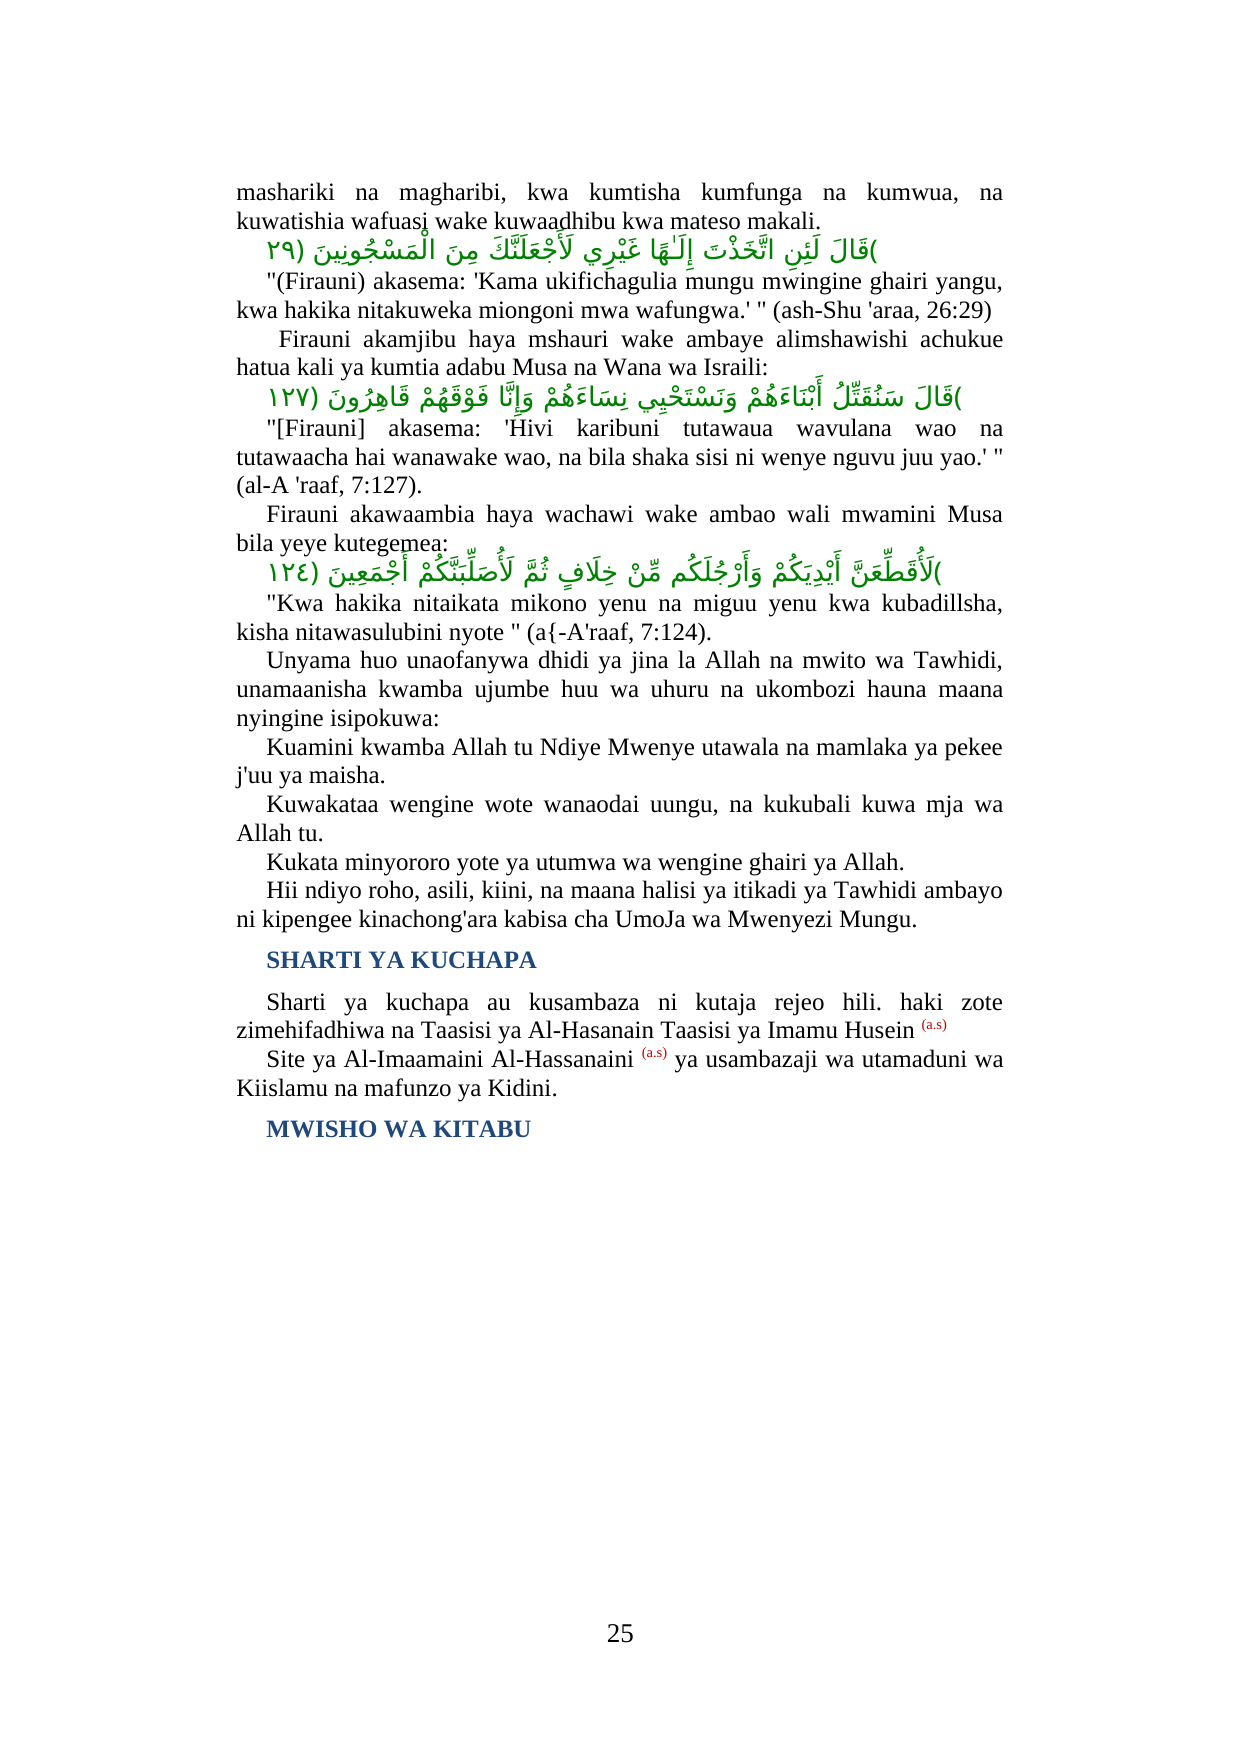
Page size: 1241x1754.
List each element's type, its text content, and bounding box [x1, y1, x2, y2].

text Firauni akamjibu haya mshauri wake ambaye alimshawishi achukue hatua kali ya kumtia adabu Musa na Wana wa Israili: [236, 324, 1004, 381]
text Sharti ya kuchapa au kusambaza ni kutaja rejeo hili. haki zote zimehifadhiwa na Taasisi ya Al-Hasanain Taasisi ya Imamu Husein (a.s) [236, 987, 1004, 1044]
text "[Firauni] akasema: 'Hivi karibuni tutawaua wavulana wao na tutawaacha hai wanawake wao, na bila shaka sisi ni wenye nguvu juu yao.' " (al-A 'raaf, 7:127). [236, 413, 1004, 499]
text Unyama huo unaofanywa dhidi ya jina la Allah na mwito wa Tawhidi, unamaanisha kwamba ujumbe huu wa uhuru na ukombozi hauna maana nyingine isipokuwa: [236, 646, 1004, 732]
text Firauni akawaambia haya wachawi wake ambao wali mwamini Musa bila yeye kutegemea: [236, 499, 1004, 557]
text Kuwakataa wengine wote wanaodai uungu, na kukubali kuwa mja wa Allah tu. [236, 789, 1004, 847]
text "Kwa hakika nitaikata mikono yenu na miguu yenu kwa kubadillsha, kisha nitawasulubini nyote " (a{-A'raaf, 7:124). [236, 588, 1004, 646]
text Site ya Al-Imaamaini Al-Hassanaini (a.s) ya usambazaji wa utamaduni wa Kiislamu na mafunzo ya Kidini. [236, 1044, 1004, 1102]
text Kukata minyororo yote ya utumwa wa wengine ghairi ya Allah. [236, 847, 1004, 876]
subtitle SHARTI YA KUCHAPA [236, 946, 1004, 974]
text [236, 177, 1004, 235]
text Hii ndiyo roho, asili, kiini, na maana halisi ya itikadi ya Tawhidi ambayo ni kipengee kinachong'ara kabisa cha UmoJa wa Mwenyezi Mungu. [236, 876, 1004, 933]
text لَأُقَطِّعَنَّ أَيْدِيَكُمْ وَأَرْجُلَكُم مِّنْ خِلَافٍ ثُمَّ لَأُصَلِّبَنَّكُمْ أَجْمَعِينَ ﴿١٢٤﴾ [236, 557, 1004, 588]
text قَالَ لَئِنِ اتَّخَذْتَ إِلَـٰهًا غَيْرِي لَأَجْعَلَنَّكَ مِنَ الْمَسْجُونِينَ ﴿٢٩﴾ [236, 235, 1004, 266]
text قَالَ سَنُقَتِّلُ أَبْنَاءَهُمْ وَنَسْتَحْيِي نِسَاءَهُمْ وَإِنَّا فَوْقَهُمْ قَاهِرُونَ ﴿١٢٧﴾ [236, 381, 1004, 413]
text "(Firauni) akasema: 'Kama ukifichagulia mungu mwingine ghairi yangu, kwa hakika nitakuweka miongoni mwa wafungwa.' " (ash-Shu 'araa, 26:29) [236, 266, 1004, 324]
text Kuamini kwamba Allah tu Ndiye Mwenye utawala na mamlaka ya pekee j'uu ya maisha. [236, 732, 1004, 789]
subtitle MWISHO WA KITABU [236, 1114, 1004, 1143]
